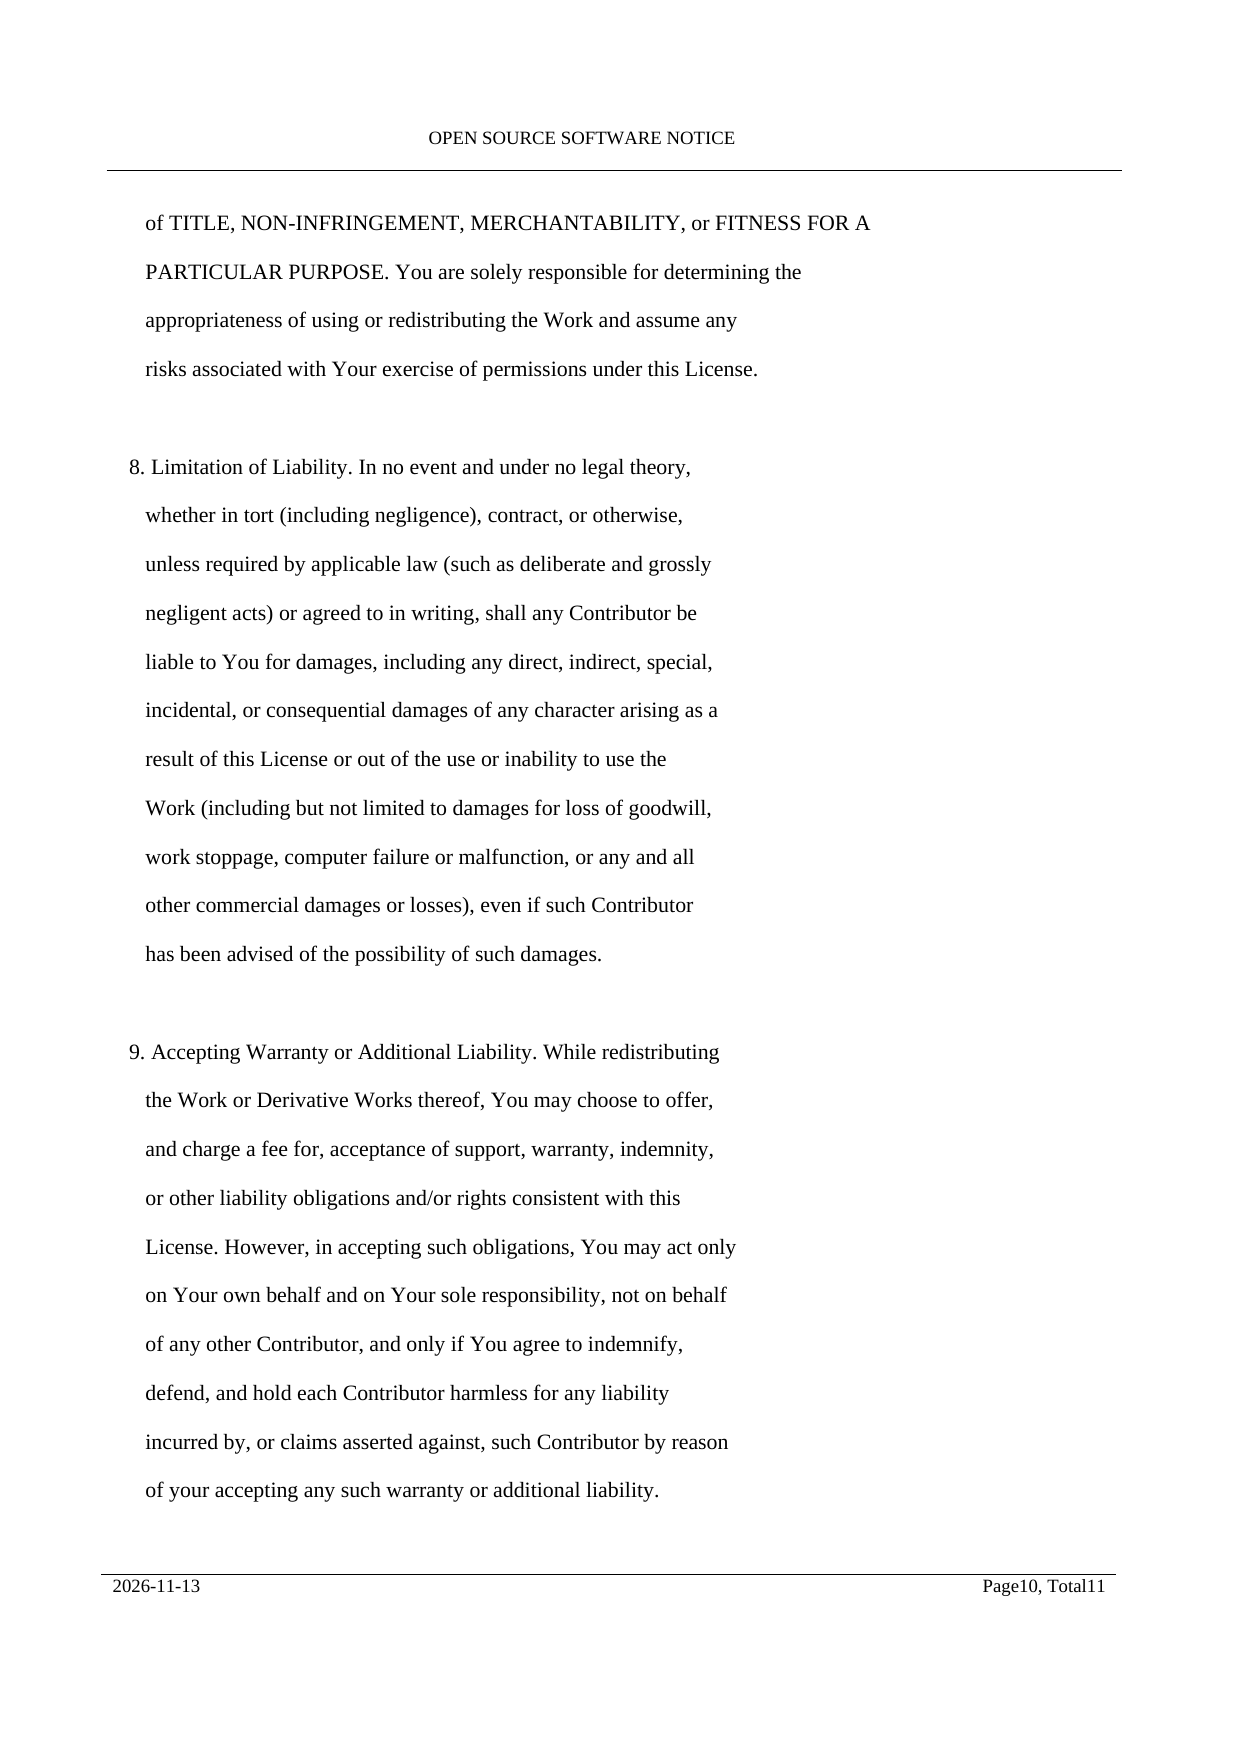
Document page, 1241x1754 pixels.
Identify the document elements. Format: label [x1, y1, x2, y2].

text [112, 206, 1128, 1506]
